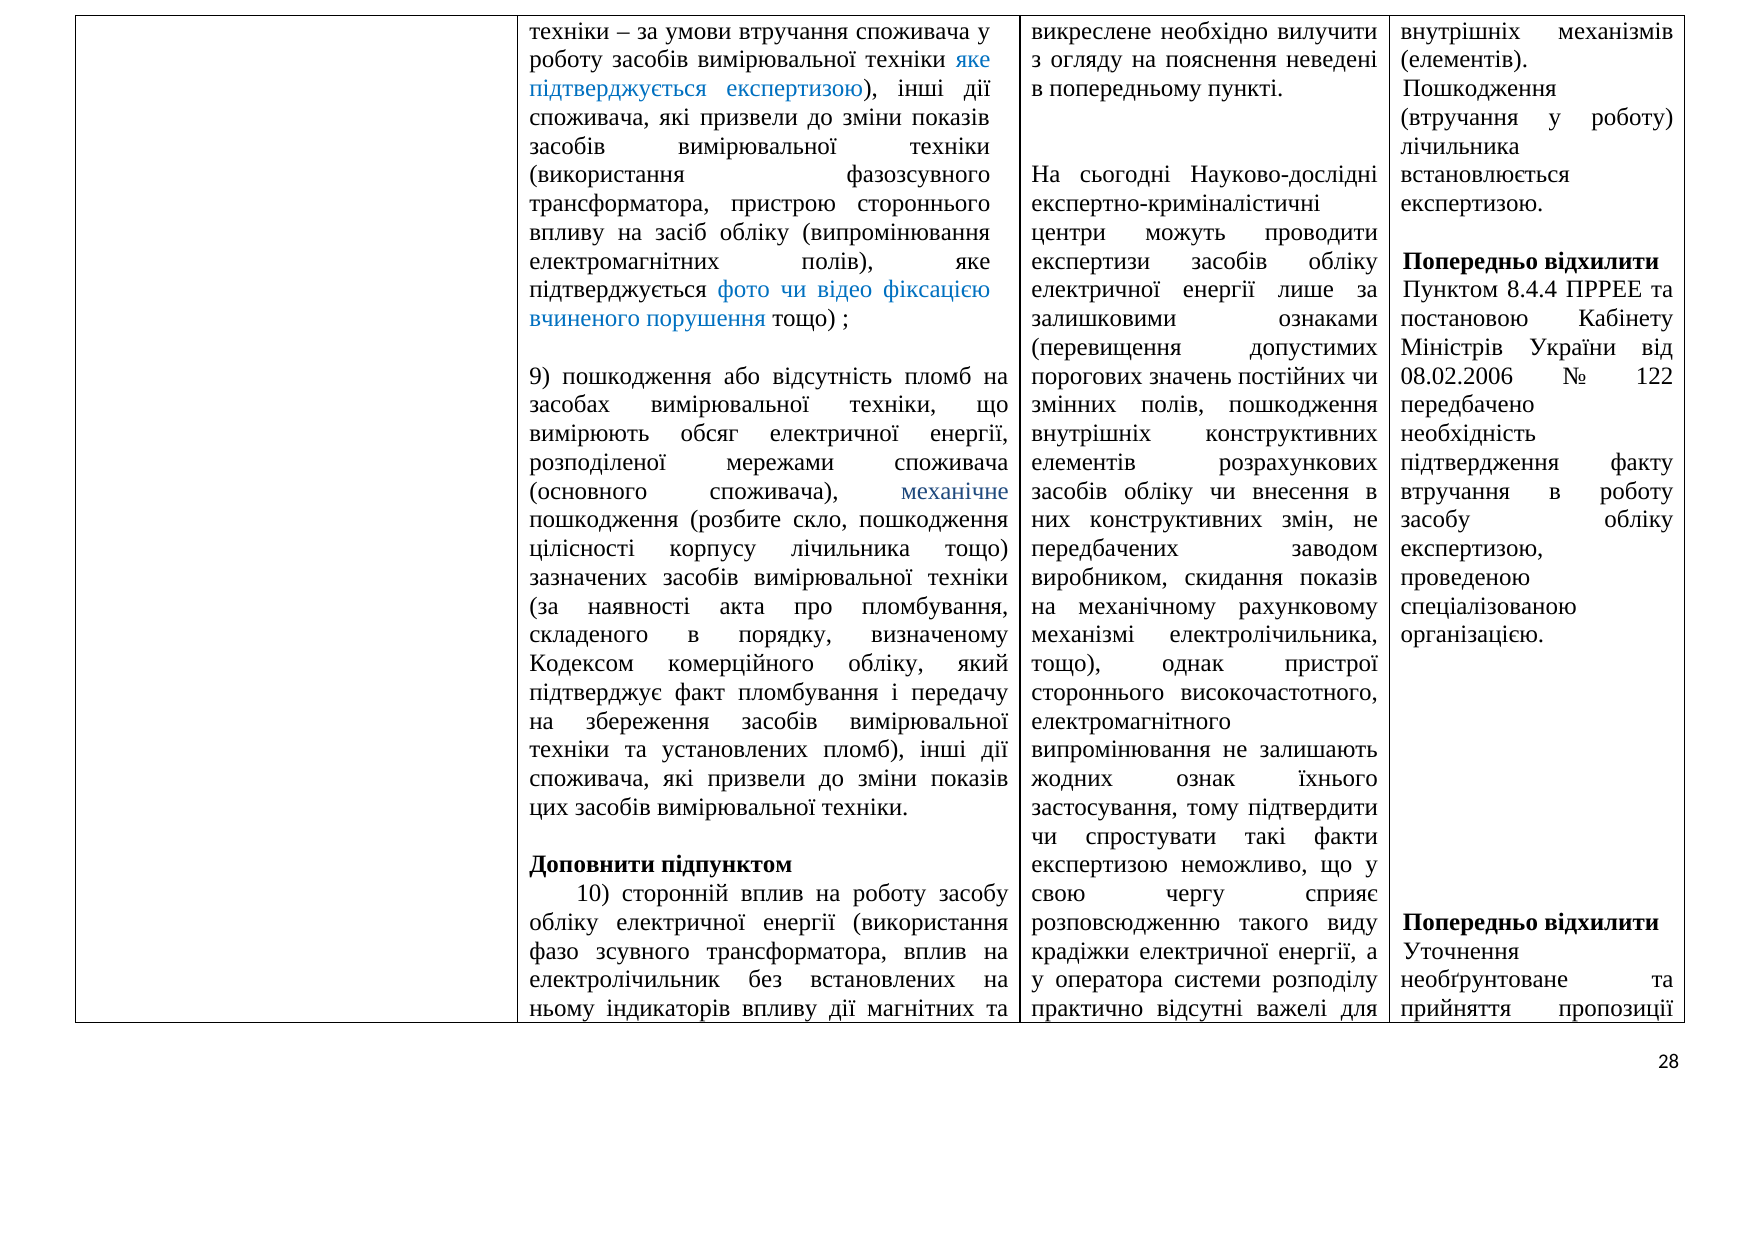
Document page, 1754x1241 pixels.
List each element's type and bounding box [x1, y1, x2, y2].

table_cell [1021, 16, 1389, 1022]
table_cell [1390, 16, 1684, 1022]
